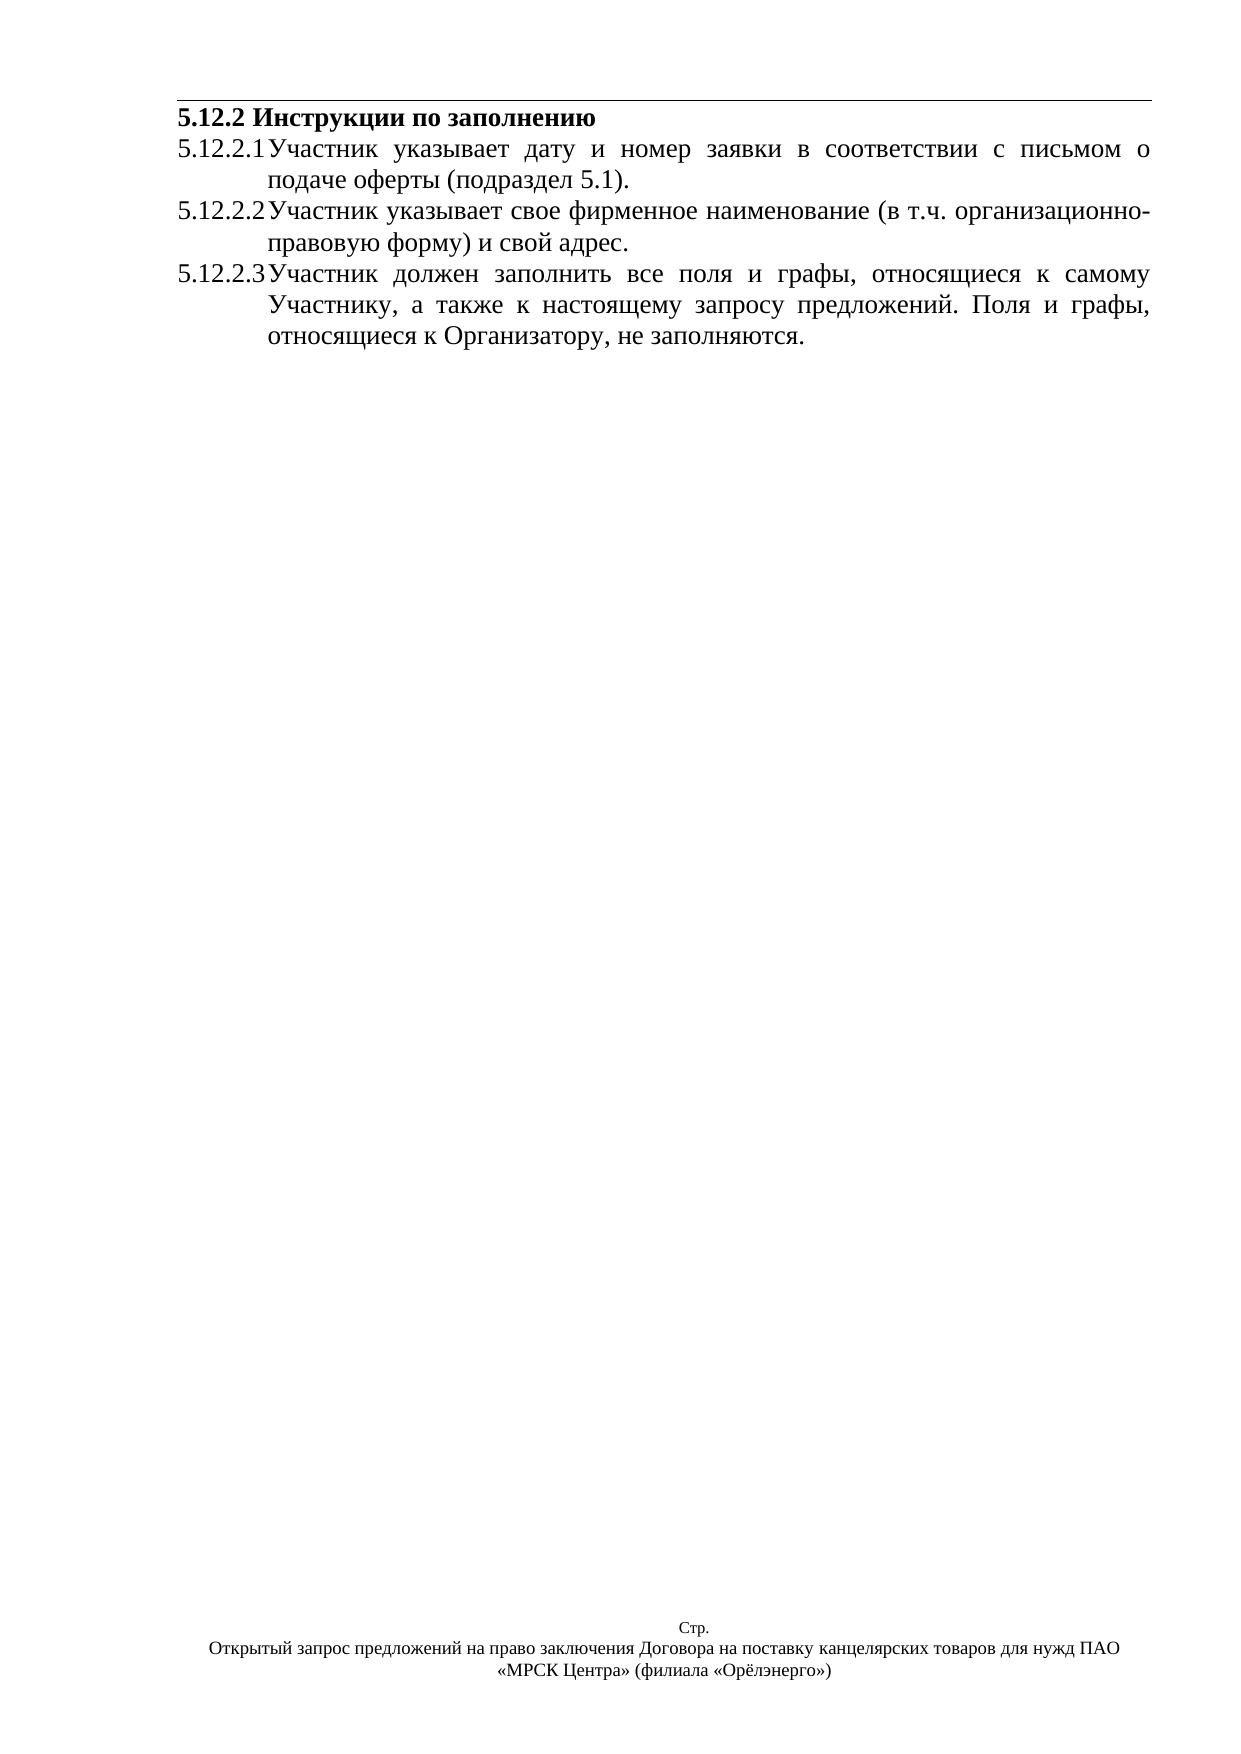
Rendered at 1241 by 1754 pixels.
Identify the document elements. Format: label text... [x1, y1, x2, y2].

list Участник указывает свое фирменное наименование (в т.ч. организационно-правовую форму) и свой адрес. [177, 194, 1152, 257]
subtitle Инструкции по заполнению [177, 101, 1152, 132]
list Участник должен заполнить все поля и графы, относящиеся к самому Участнику, а также к настоящему запросу предложений. Поля и графы, относящиеся к Организатору, не заполняются. [177, 257, 1152, 350]
list Участник указывает дату и номер заявки в соответствии с письмом о подаче оферты (подраздел 5.1). [177, 132, 1152, 194]
